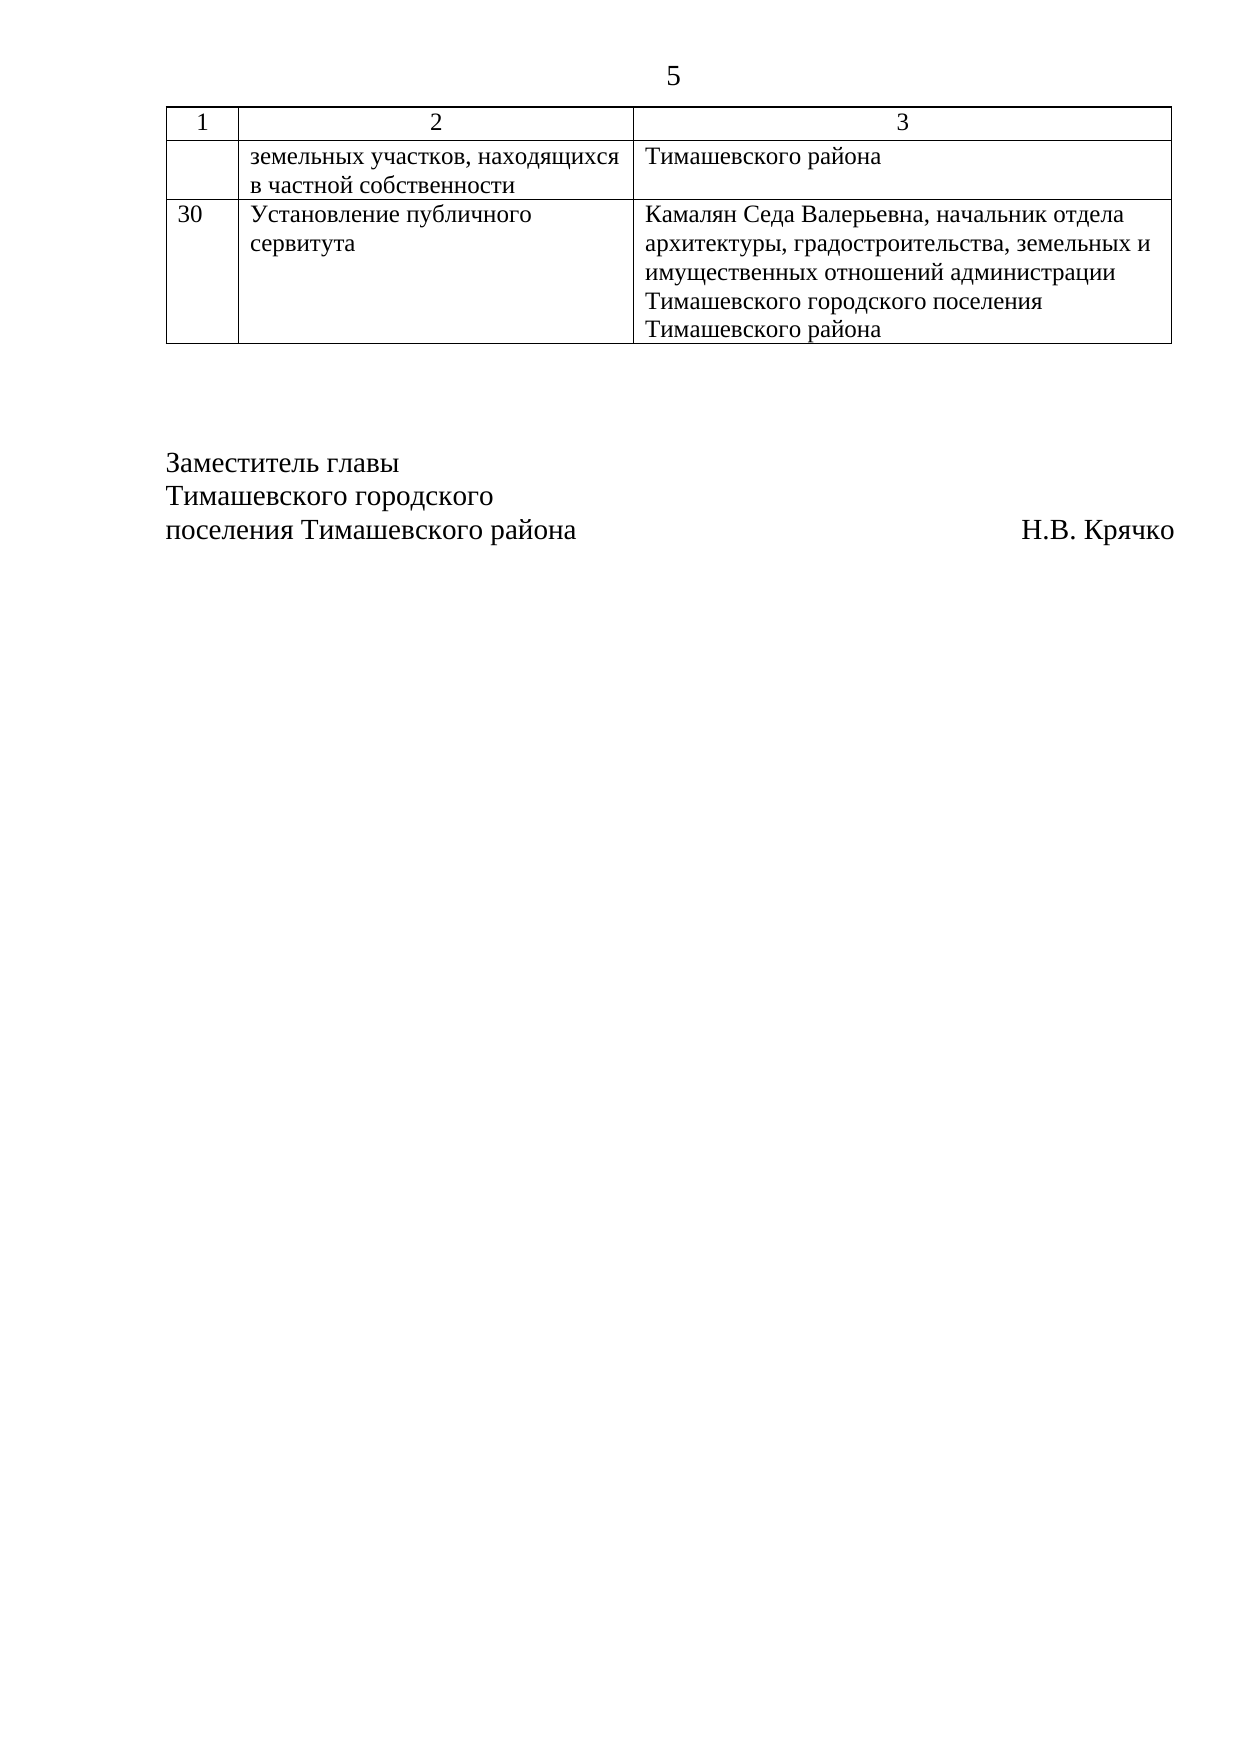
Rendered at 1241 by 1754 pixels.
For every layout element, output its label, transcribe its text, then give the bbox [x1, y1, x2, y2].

table_header 2 [239, 108, 633, 140]
table_header 1 [167, 108, 238, 140]
table_header 3 [634, 108, 1171, 140]
table_cell 30 [167, 200, 238, 343]
table_cell Установление публичного сервитута [239, 200, 633, 343]
text поселения Тимашевского района Н.В. Крячко [165, 512, 1181, 546]
table_cell 29 [167, 141, 238, 198]
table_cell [239, 141, 633, 198]
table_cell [634, 141, 1171, 198]
text Заместитель главы [165, 445, 1181, 478]
text Тимашевского городского [165, 478, 1181, 512]
